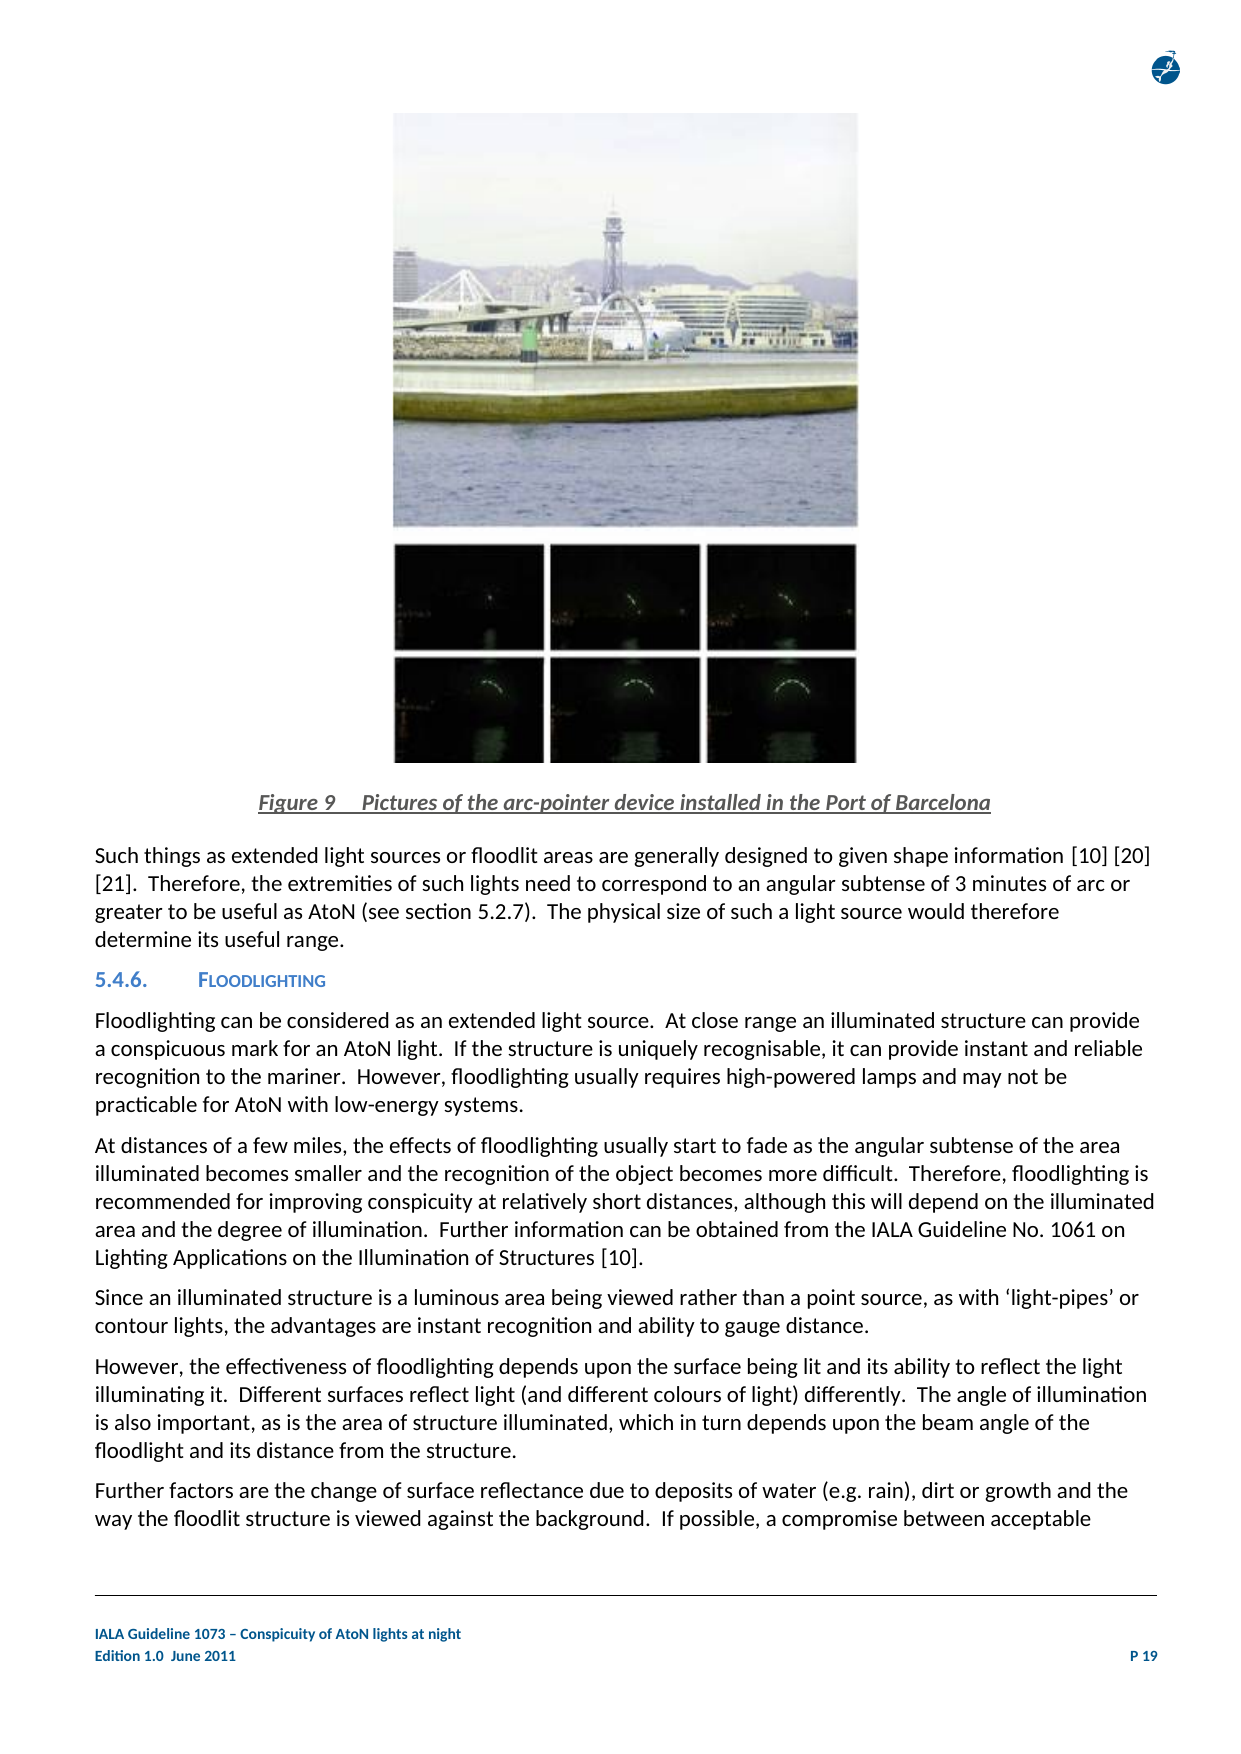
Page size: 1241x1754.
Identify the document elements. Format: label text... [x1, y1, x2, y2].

text Pictures of the arc-pointer device installed in the Port of Barcelona [94, 788, 1157, 816]
picture [392, 113, 860, 763]
text However, the effectiveness of floodlighting depends upon the surface being lit and its ability to reflect the light illuminating it. Different surfaces reflect light (and different colours of light) differently. The angle of illumination is also important, as is the area of structure illuminated, which in turn depends upon the beam angle of the floodlight and its distance from the structure. [94, 1352, 1157, 1464]
subtitle Floodlighting [94, 966, 1157, 994]
text At distances of a few miles, the effects of floodlighting usually start to fade as the angular subtense of the area illuminated becomes smaller and the recognition of the object becomes more difficult. Therefore, floodlighting is recommended for improving conspicuity at relatively short distances, although this will depend on the illuminated area and the degree of illumination. Further information can be obtained from the IALA Guideline No. 1061 on Lighting Applications on the Illumination of Structures [10]. [94, 1131, 1157, 1271]
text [94, 1476, 1157, 1532]
text Floodlighting can be considered as an extended light source. At close range an illuminated structure can provide a conspicuous mark for an AtoN light. If the structure is uniquely recognisable, it can provide instant and reliable recognition to the mariner. However, floodlighting usually requires high-powered lamps and may not be practicable for AtoN with low-energy systems. [94, 1006, 1157, 1118]
text Since an illuminated structure is a luminous area being viewed rather than a point source, as with ‘light-pipes’ or contour lights, the advantages are instant recognition and ability to gauge distance. [94, 1283, 1157, 1339]
picture [1120, 0, 1239, 119]
text Such things as extended light sources or floodlit areas are generally designed to given shape information [10] [20] [21]. Therefore, the extremities of such lights need to correspond to an angular subtense of 3 minutes of arc or greater to be useful as AtoN (see section 6.2.7). The physical size of such a light source would therefore determine its useful range. [94, 841, 1157, 953]
